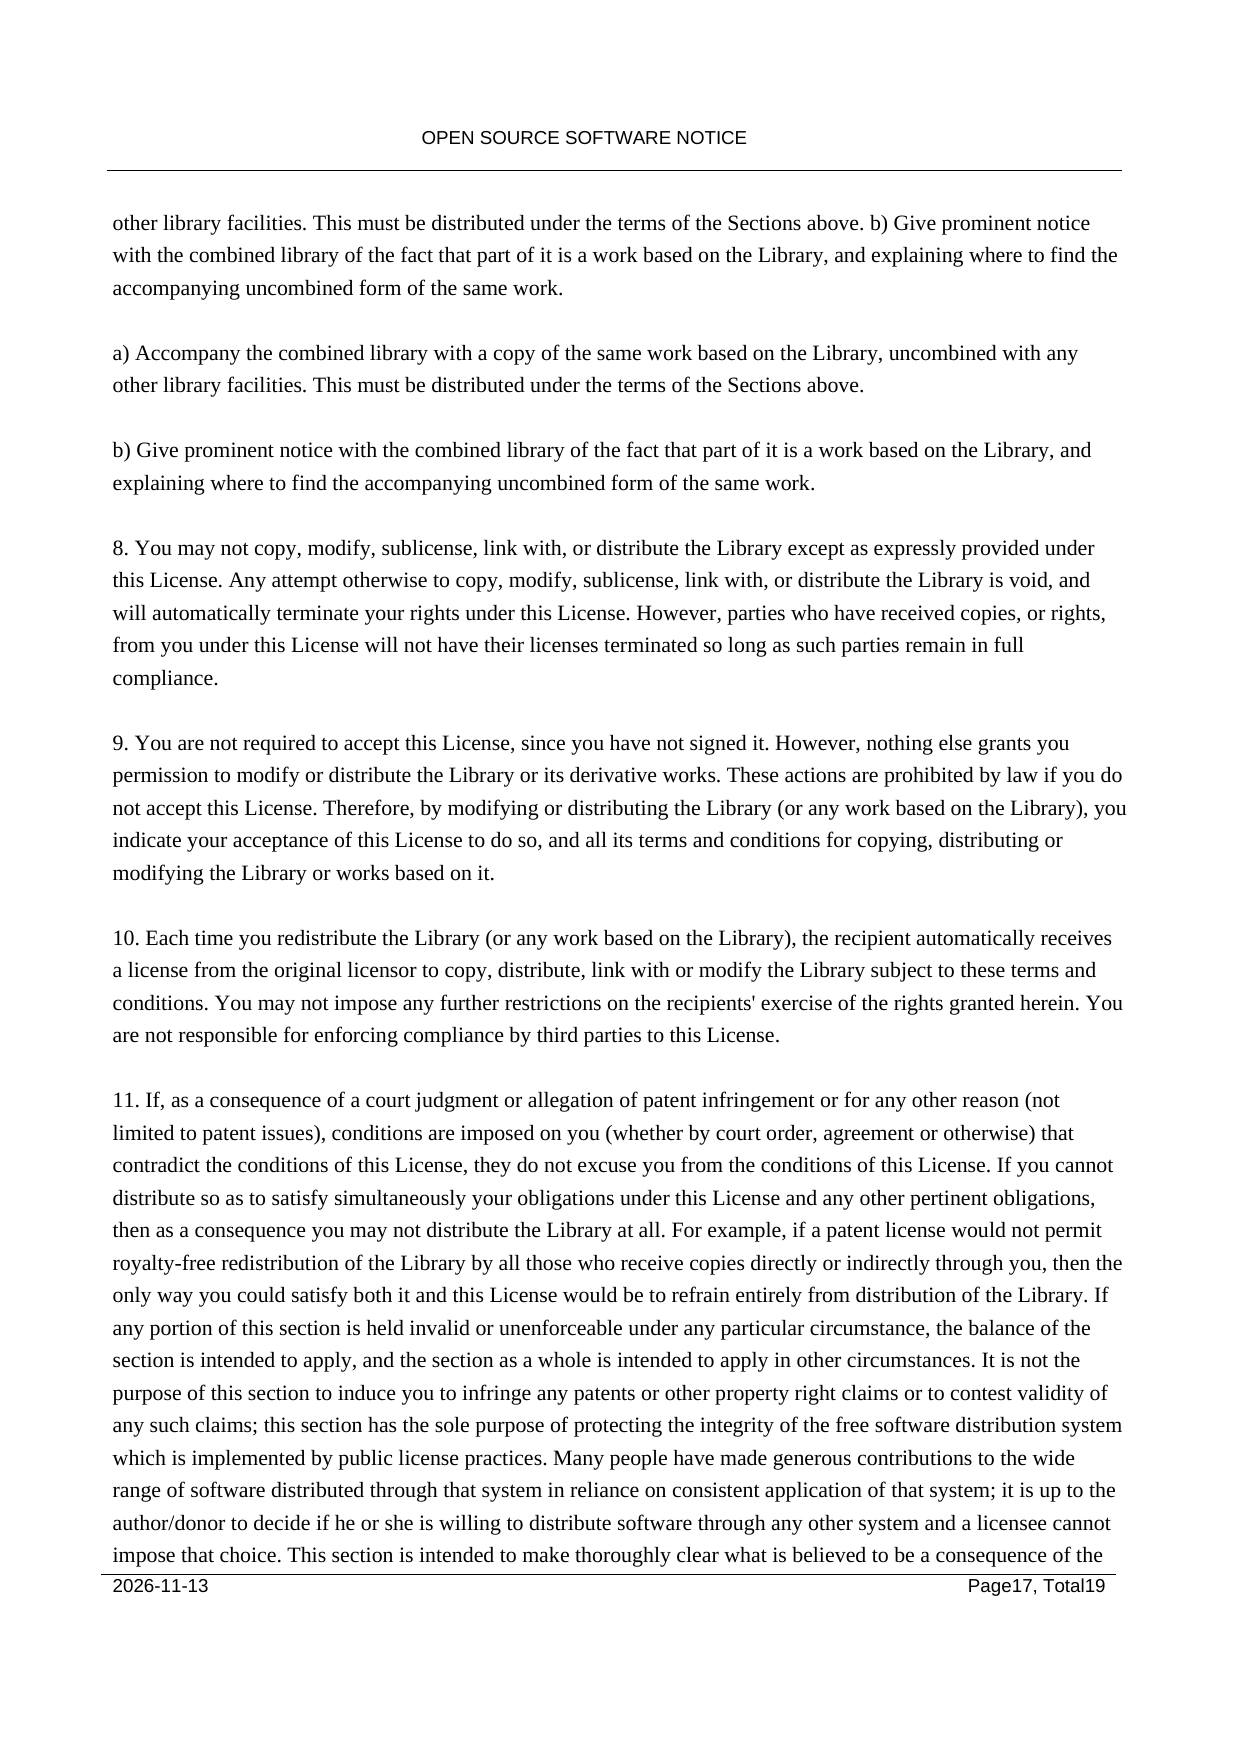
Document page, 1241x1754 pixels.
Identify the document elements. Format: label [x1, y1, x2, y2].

text [112, 206, 1128, 1571]
